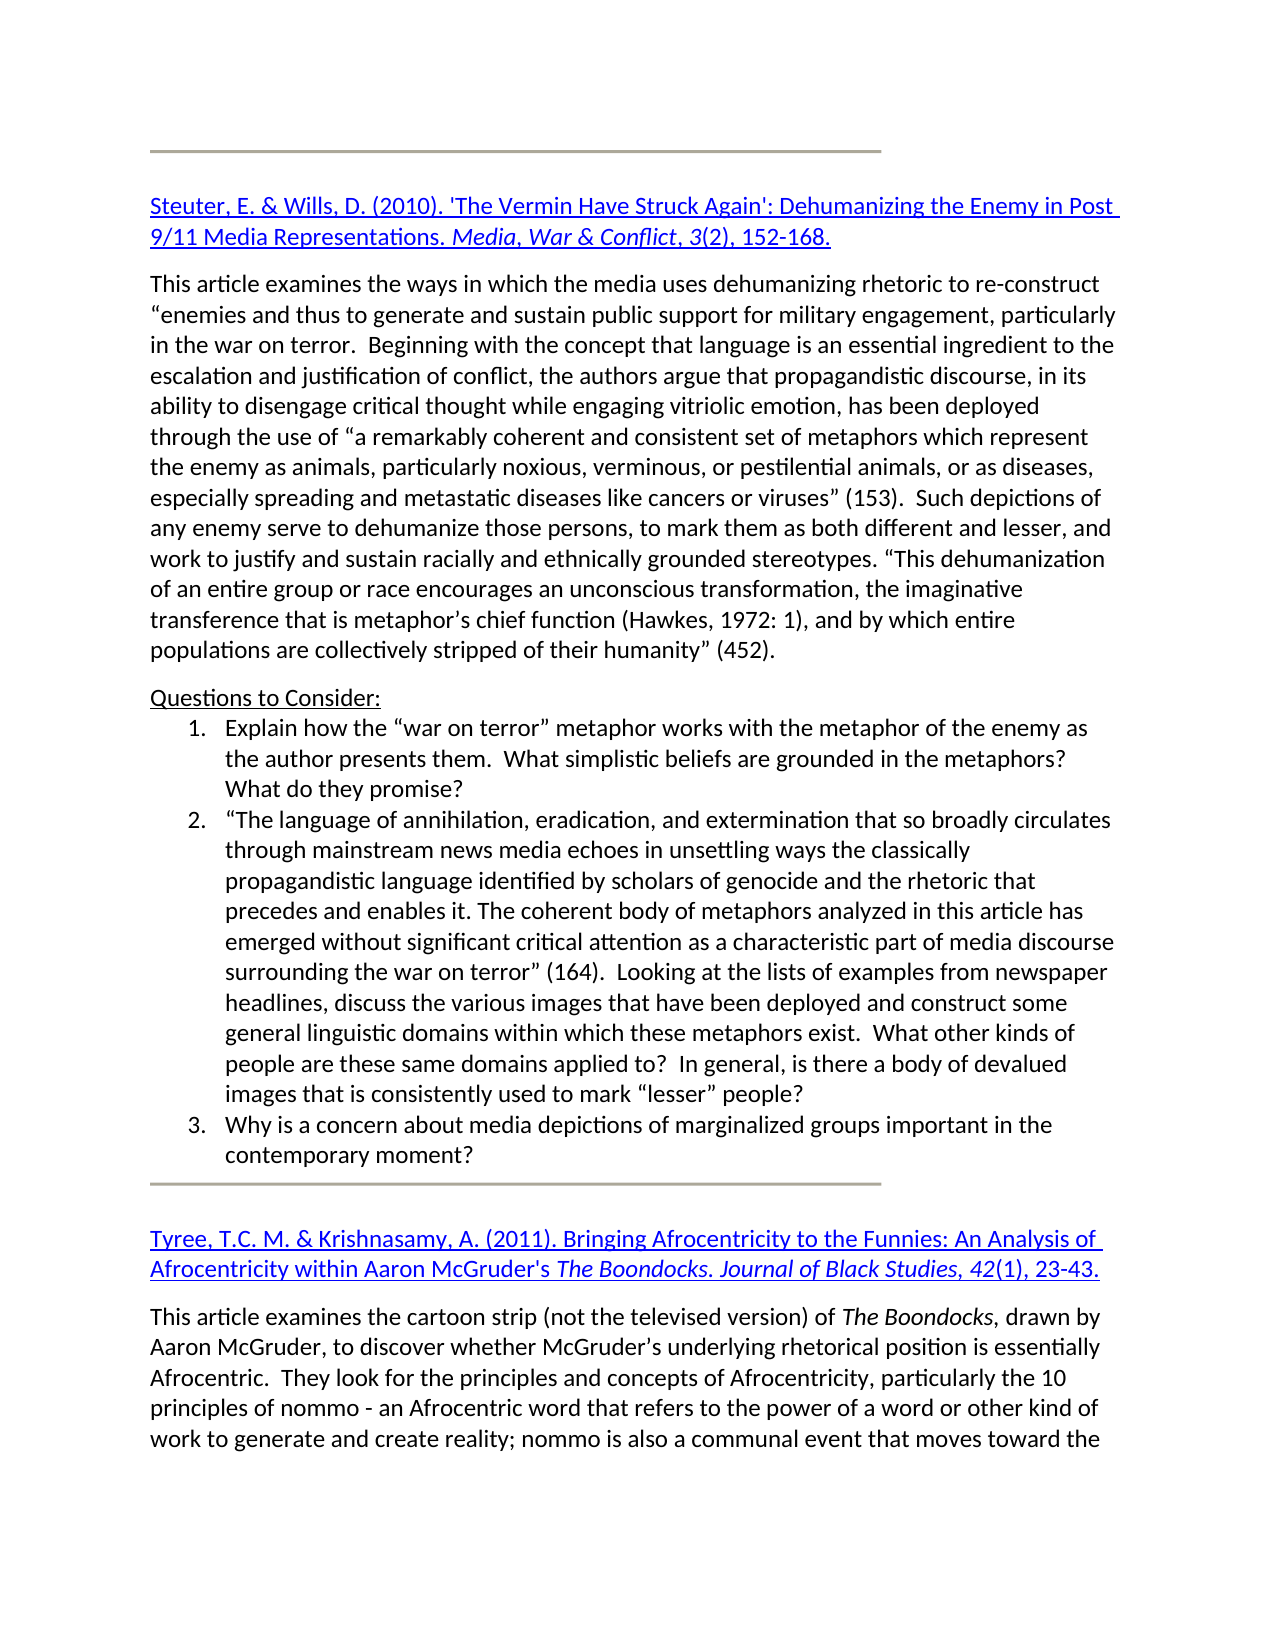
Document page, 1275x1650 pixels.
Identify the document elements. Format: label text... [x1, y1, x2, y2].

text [150, 1301, 1125, 1453]
text Tyree, T.C. M. & Krishnasamy, A. (2011). Bringing Afrocentricity to the Funnies: An Analysis of Afrocentricity within Aaron McGruder's The Boondocks. Journal of Black Studies, 42(1), 23-43. [150, 1223, 1125, 1284]
list Why is a concern about media depictions of marginalized groups important in the contemporary moment? [187, 1109, 1125, 1170]
list “The language of annihilation, eradication, and extermination that so broadly circulates through mainstream news media echoes in unsettling ways the classically propagandistic language identified by scholars of genocide and the rhetoric that precedes and enables it. The coherent body of metaphors analyzed in this article has emerged without significant critical attention as a characteristic part of media discourse surrounding the war on terror” (164). Looking at the lists of examples from newspaper headlines, discuss the various images that have been deployed and construct some general linguistic domains within which these metaphors exist. What other kinds of people are these same domains applied to? In general, is there a body of devalued images that is consistently used to mark “lesser” people? [187, 804, 1125, 1109]
text This article examines the ways in which the media uses dehumanizing rhetoric to re-construct “enemies and thus to generate and sustain public support for military engagement, particularly in the war on terror. Beginning with the concept that language is an essential ingredient to the escalation and justification of conflict, the authors argue that propagandistic discourse, in its ability to disengage critical thought while engaging vitriolic emotion, has been deployed through the use of “a remarkably coherent and consistent set of metaphors which represent the enemy as animals, particularly noxious, verminous, or pestilential animals, or as diseases, especially spreading and metastatic diseases like cancers or viruses” (153). Such depictions of any enemy serve to dehumanize those persons, to mark them as both different and lesser, and work to justify and sustain racially and ethnically grounded stereotypes. “This dehumanization of an entire group or race encourages an unconscious transformation, the imaginative transference that is metaphor’s chief function (Hawkes, 1972: 1), and by which entire populations are collectively stripped of their humanity” (452). [150, 268, 1125, 665]
text Questions to Consider: [150, 682, 1125, 712]
text Steuter, E. & Wills, D. (2010). 'The Vermin Have Struck Again': Dehumanizing the Enemy in Post 9/11 Media Representations. Media, War & Conflict, 3(2), 152-168. [150, 191, 1125, 252]
list Explain how the “war on terror” metaphor works with the metaphor of the enemy as the author presents them. What simplistic beliefs are grounded in the metaphors? What do they promise? [187, 712, 1125, 804]
